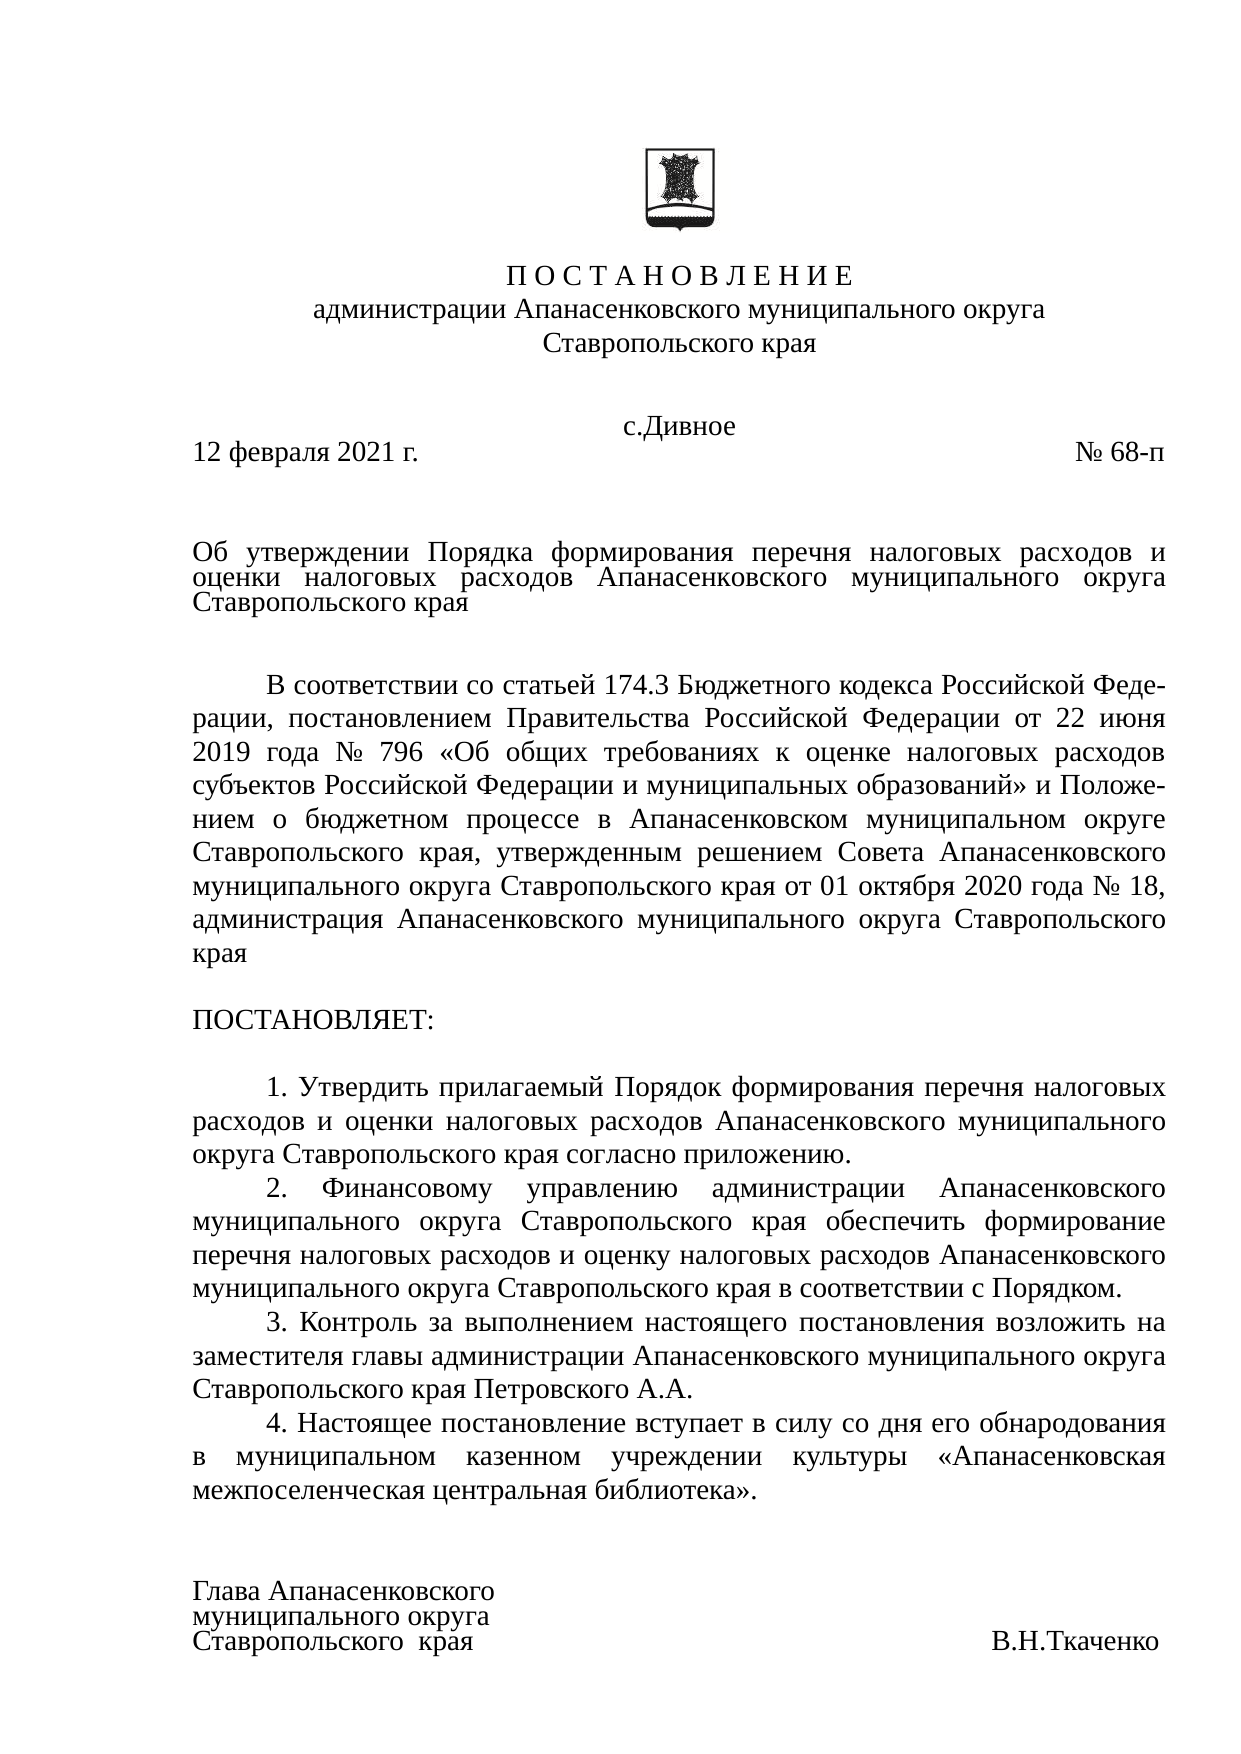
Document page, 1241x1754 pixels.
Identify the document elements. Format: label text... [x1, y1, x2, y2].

text Глава Апанасенковского [192, 1580, 1167, 1605]
text В соответствии со статьей 174.3 Бюджетного кодекса Российской Феде-рации, постановлением Правительства Российской Федерации от 22 июня 2019 года № 796 «Об общих требованиях к оценке налоговых расходов субъектов Российской Федерации и муниципальных образований» и Положе-нием о бюджетном процессе в Апанасенковском муниципальном округе Ставропольского края, утвержденным решением Совета Апанасенковского муниципального округа Ставропольского края от 01 октября 2020 года № 18, администрация Апанасенковского муниципального округа Ставропольского края [192, 667, 1167, 969]
title Об утверждении Порядка формирования перечня налоговых расходов и оценки налоговых расходов Апанасенковского муниципального округа Ставропольского края [192, 542, 1167, 617]
text с.Дивное [192, 408, 1167, 442]
text администрации Апанасенковского муниципального округа [192, 291, 1167, 325]
text Ставропольского края [192, 325, 1167, 358]
picture [628, 147, 731, 233]
text 4. Настоящее постановление вступает в силу со дня его обнародования в муниципальном казенном учреждении культуры «Апанасенковская межпоселенческая центральная библиотека». [192, 1405, 1167, 1505]
text П О С Т А Н О В Л Е Н И Е [192, 258, 1167, 291]
text 2. Финансовому управлению администрации Апанасенковского муниципального округа Ставропольского края обеспечить формирование перечня налоговых расходов и оценку налоговых расходов Апанасенковского муниципального округа Ставропольского края в соответствии с Порядком. [192, 1170, 1167, 1304]
text Ставропольского края В.Н.Ткаченко [192, 1630, 1167, 1655]
text ПОСТАНОВЛЯЕТ: [192, 1002, 1167, 1036]
text 12 февраля 2021 г. № 68-п [239, 442, 1167, 467]
text 1. Утвердить прилагаемый Порядок формирования перечня налоговых расходов и оценки налоговых расходов Апанасенковского муниципального округа Ставропольского края согласно приложению. [192, 1069, 1167, 1170]
text 3. Контроль за выполнением настоящего постановления возложить на заместителя главы администрации Апанасенковского муниципального округа Ставропольского края Петровского А.А. [192, 1304, 1167, 1405]
text муниципального округа [192, 1605, 1167, 1630]
